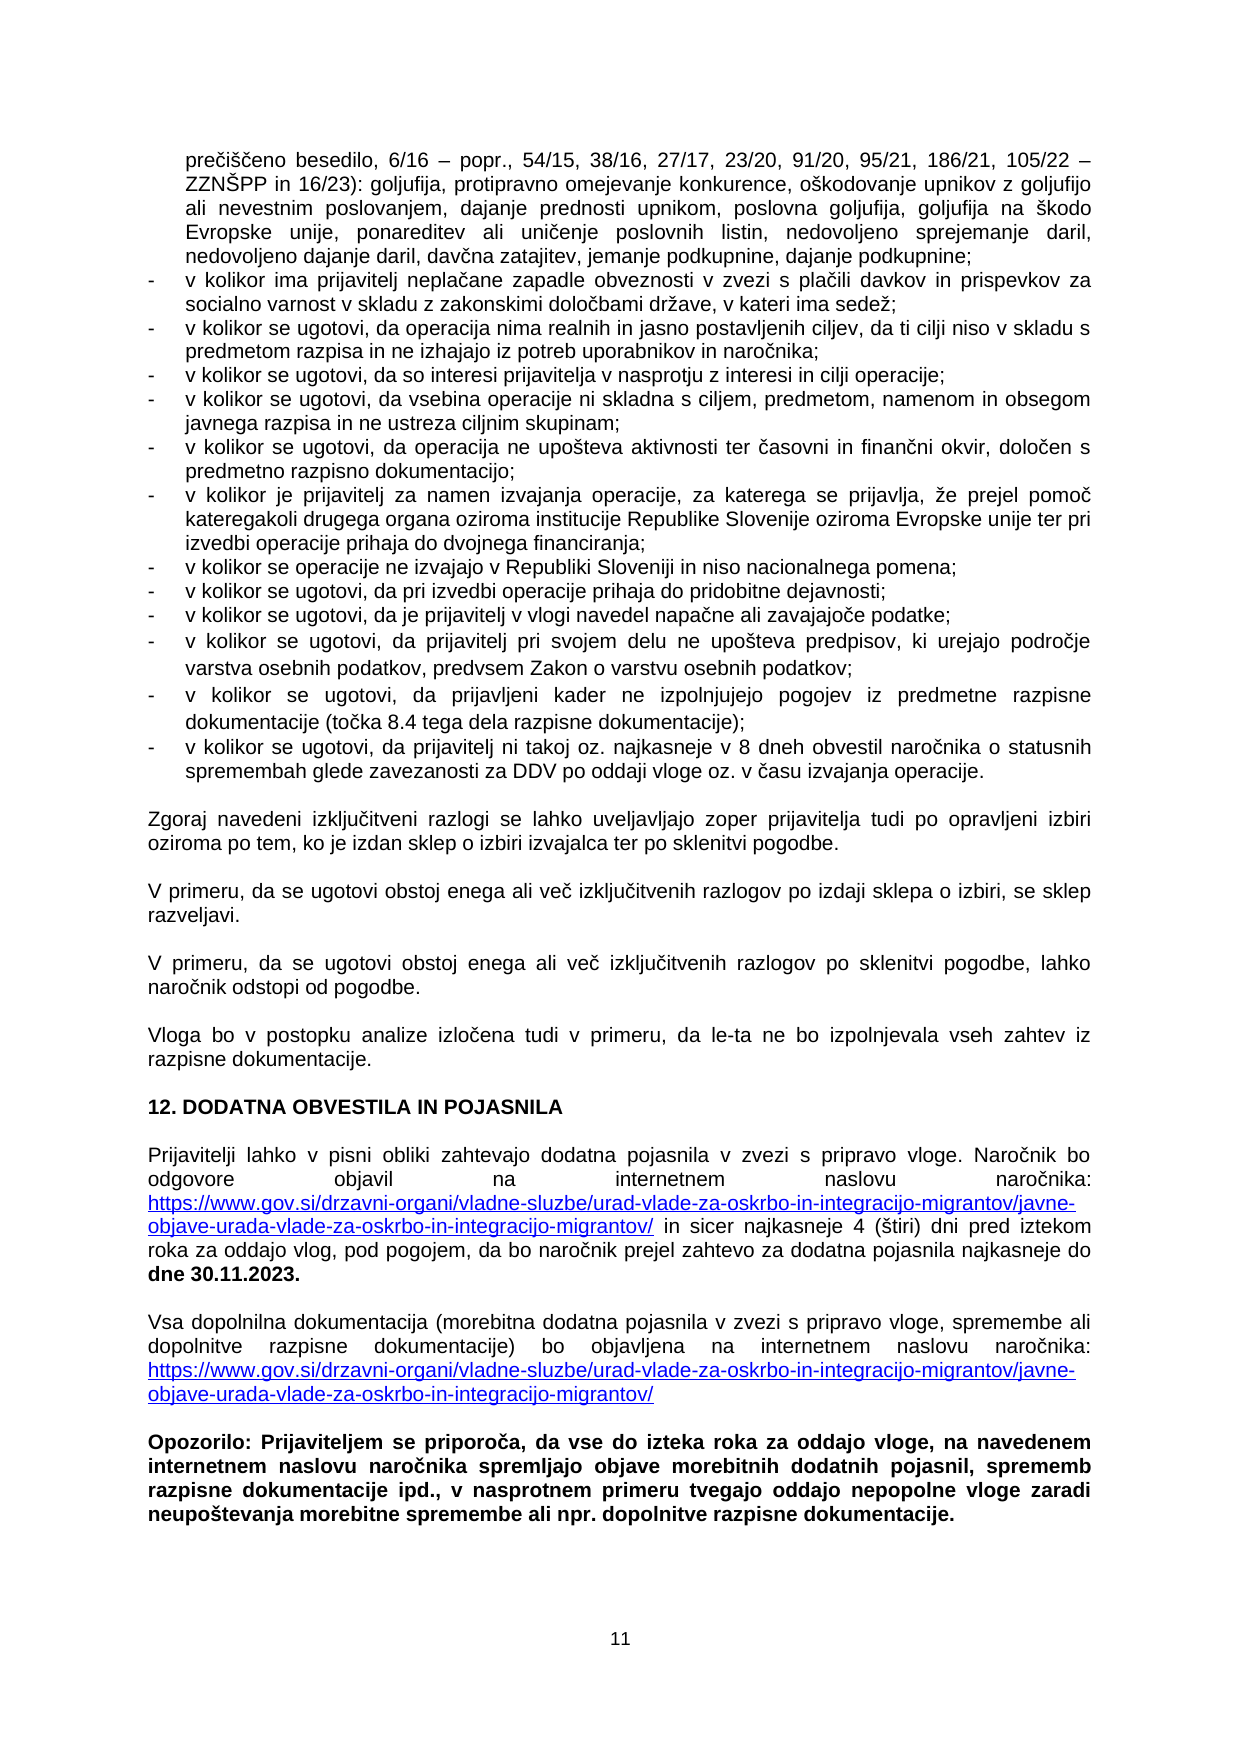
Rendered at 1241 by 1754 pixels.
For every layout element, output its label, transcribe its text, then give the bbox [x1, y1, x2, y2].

list v kolikor ima prijavitelj neplačane zapadle obveznosti v zvezi s plačili davkov in prispevkov za socialno varnost v skladu z zakonskimi določbami države, v kateri ima sedež; [148, 267, 1092, 315]
text V primeru, da se ugotovi obstoj enega ali več izključitvenih razlogov po sklenitvi pogodbe, lahko naročnik odstopi od pogodbe. [148, 951, 1092, 999]
text V primeru, da se ugotovi obstoj enega ali več izključitvenih razlogov po izdaji sklepa o izbiri, se sklep razveljavi. [148, 879, 1092, 927]
list v kolikor se operacije ne izvajajo v Republiki Sloveniji in niso nacionalnega pomena; [148, 555, 1092, 579]
list v kolikor se ugotovi, da je prijavitelj v vlogi navedel napačne ali zavajajoče podatke; [148, 603, 1092, 627]
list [148, 148, 1092, 267]
text Vsa dopolnilna dokumentacija (morebitna dodatna pojasnila v zvezi s pripravo vloge, spremembe ali dopolnitve razpisne dokumentacije) bo objavljena na internetnem naslovu naročnika: https://www.gov.si/drzavni-organi/vladne-sluzbe/urad-vlade-za-oskrbo-in-integracijo-migrantov/javne-objave-urada-vlade-za-oskrbo-in-integracijo-migrantov/ [148, 1310, 1092, 1406]
list v kolikor se ugotovi, da so interesi prijavitelja v nasprotju z interesi in cilji operacije; [148, 363, 1092, 387]
list v kolikor je prijavitelj za namen izvajanja operacije, za katerega se prijavlja, že prejel pomoč kateregakoli drugega organa oziroma institucije Republike Slovenije oziroma Evropske unije ter pri izvedbi operacije prihaja do dvojnega financiranja; [148, 483, 1092, 555]
text Vloga bo v postopku analize izločena tudi v primeru, da le-ta ne bo izpolnjevala vseh zahtev iz razpisne dokumentacije. [148, 1023, 1092, 1071]
list v kolikor se ugotovi, da operacija ne upošteva aktivnosti ter časovni in finančni okvir, določen s predmetno razpisno dokumentacijo; [148, 435, 1092, 483]
list v kolikor se ugotovi, da vsebina operacije ni skladna s ciljem, predmetom, namenom in obsegom javnega razpisa in ne ustreza ciljnim skupinam; [148, 387, 1092, 435]
list v kolikor se ugotovi, da prijavitelj pri svojem delu ne upošteva predpisov, ki urejajo področje varstva osebnih podatkov, predvsem Zakon o varstvu osebnih podatkov; [148, 627, 1092, 681]
list v kolikor se ugotovi, da pri izvedbi operacije prihaja do pridobitne dejavnosti; [148, 579, 1092, 603]
list v kolikor se ugotovi, da prijavitelj ni takoj oz. najkasneje v 8 dneh obvestil naročnika o statusnih spremembah glede zavezanosti za DDV po oddaji vloge oz. v času izvajanja operacije. [148, 735, 1092, 783]
text Zgoraj navedeni izključitveni razlogi se lahko uveljavljajo zoper prijavitelja tudi po opravljeni izbiri oziroma po tem, ko je izdan sklep o izbiri izvajalca ter po sklenitvi pogodbe. [148, 807, 1092, 855]
text Prijavitelji lahko v pisni obliki zahtevajo dodatna pojasnila v zvezi s pripravo vloge. Naročnik bo odgovore objavil na internetnem naslovu naročnika: https://www.gov.si/drzavni-organi/vladne-sluzbe/urad-vlade-za-oskrbo-in-integracijo-migrantov/javne-objave-urada-vlade-za-oskrbo-in-integracijo-migrantov/ in sicer najkasneje 4 (štiri) dni pred iztekom roka za oddajo vlog, pod pogojem, da bo naročnik prejel zahtevo za dodatna pojasnila najkasneje do dne 30.11.2023. [148, 1142, 1092, 1286]
list v kolikor se ugotovi, da operacija nima realnih in jasno postavljenih ciljev, da ti cilji niso v skladu s predmetom razpisa in ne izhajajo iz potreb uporabnikov in naročnika; [148, 315, 1092, 363]
text Opozorilo: Prijaviteljem se priporoča, da vse do izteka roka za oddajo vloge, na navedenem internetnem naslovu naročnika spremljajo objave morebitnih dodatnih pojasnil, sprememb razpisne dokumentacije ipd., v nasprotnem primeru tvegajo oddajo nepopolne vloge zaradi neupoštevanja morebitne spremembe ali npr. dopolnitve razpisne dokumentacije. [148, 1430, 1092, 1526]
list v kolikor se ugotovi, da prijavljeni kader ne izpolnjujejo pogojev iz predmetne razpisne dokumentacije (točka 8.4 tega dela razpisne dokumentacije); [148, 681, 1092, 735]
text 12. DODATNA OBVESTILA IN POJASNILA [148, 1094, 1092, 1118]
